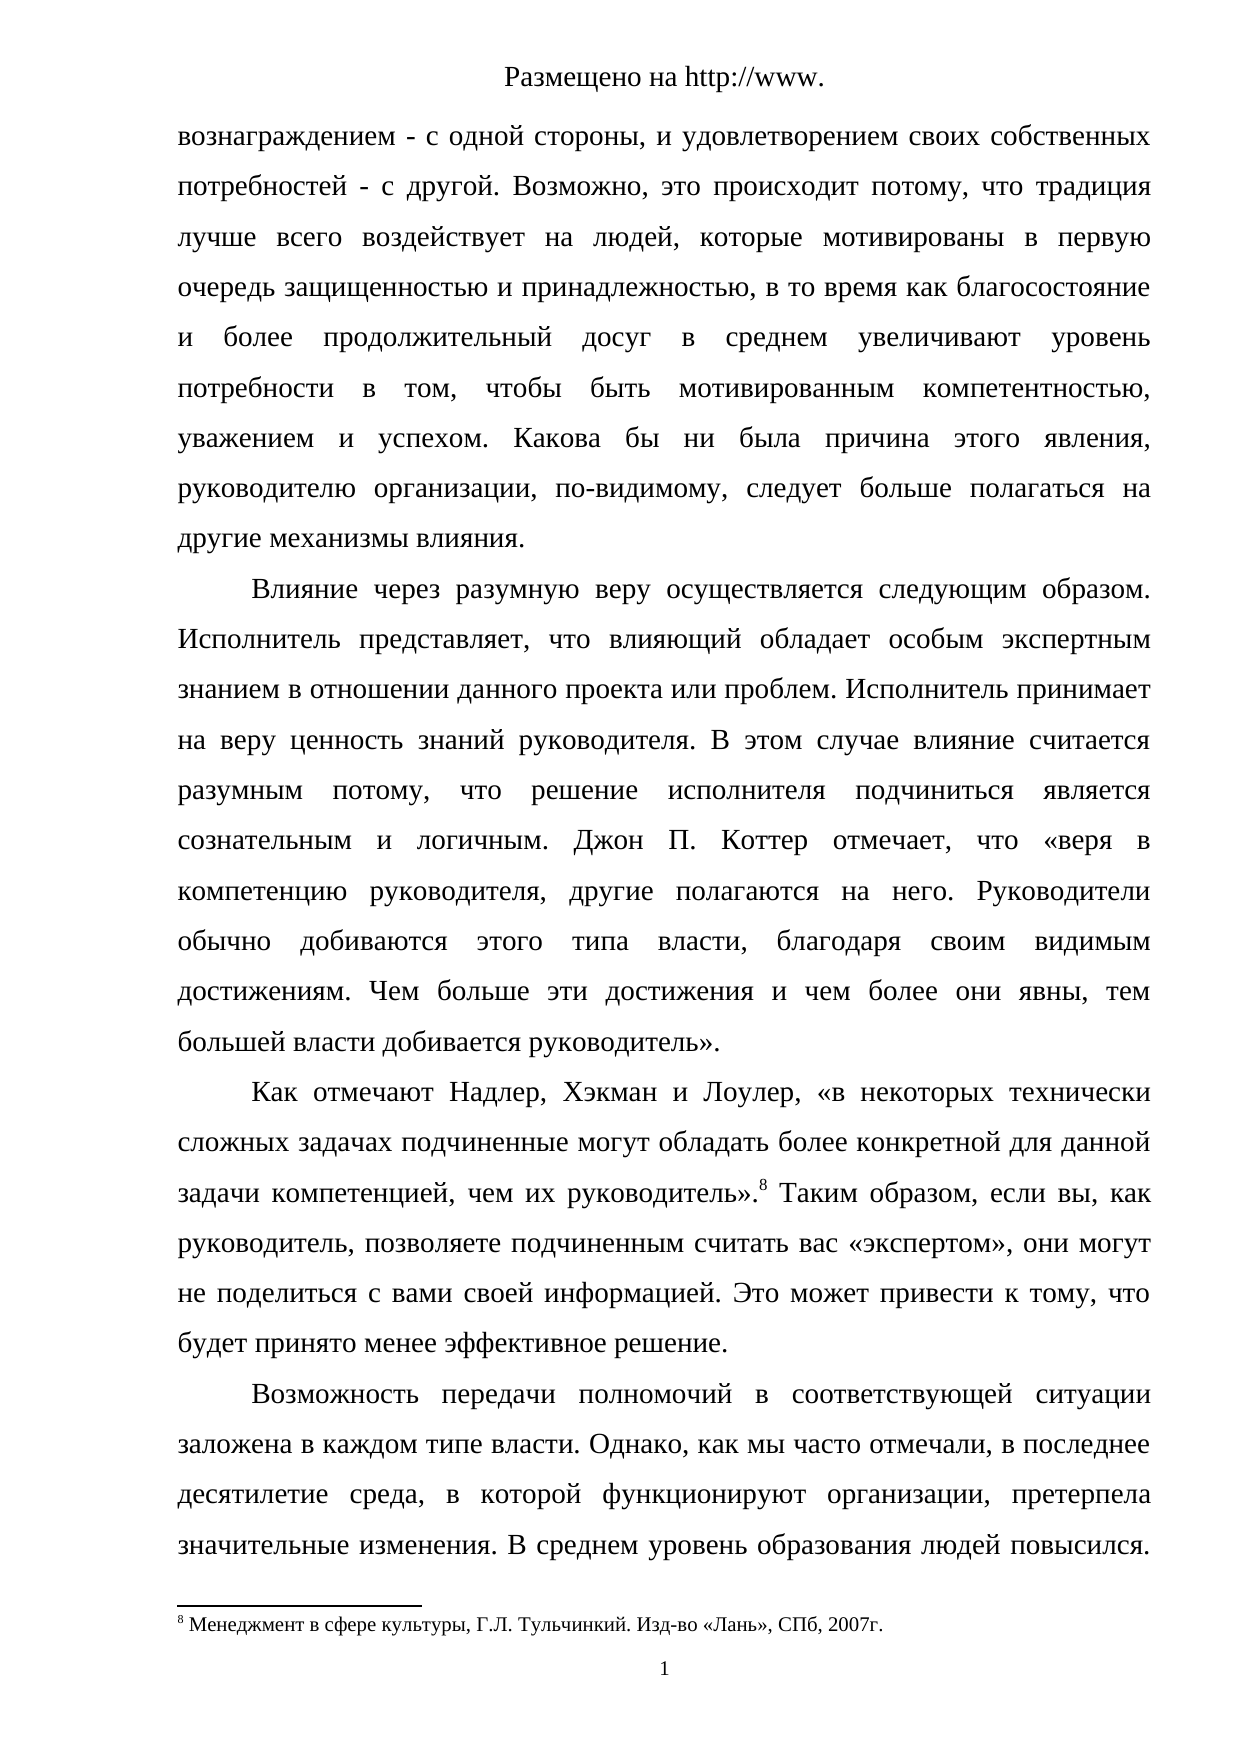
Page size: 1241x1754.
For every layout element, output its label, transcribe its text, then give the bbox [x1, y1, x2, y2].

text Влияние через разумную веру осуществляется следующим образом. Исполнитель представляет, что влияющий обладает особым экспертным знанием в отношении данного проекта или проблем. Исполнитель принимает на веру ценность знаний руководителя. В этом случае влияние считается разумным потому, что решение исполнителя подчиниться является сознательным и логичным. Джон П. Коттер отмечает, что «веря в компетенцию руководителя, другие полагаются на него. Руководители обычно добиваются этого типа власти, благодаря своим видимым достижениям. Чем больше эти достижения и чем более они явны, тем большей власти добивается руководитель». [177, 571, 1152, 1057]
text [177, 1376, 1152, 1560]
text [177, 118, 1152, 554]
text Как отмечают Надлер, Хэкман и Лоулер, «в некоторых технически сложных задачах подчиненные могут обладать более конкретной для данной задачи компетенцией, чем их руководитель». Таким образом, если вы, как руководитель, позволяете подчиненным считать вас «экспертом», они могут не поделиться с вами своей информацией. Это может привести к тому, что будет принято менее эффективное решение. [177, 1074, 1152, 1359]
